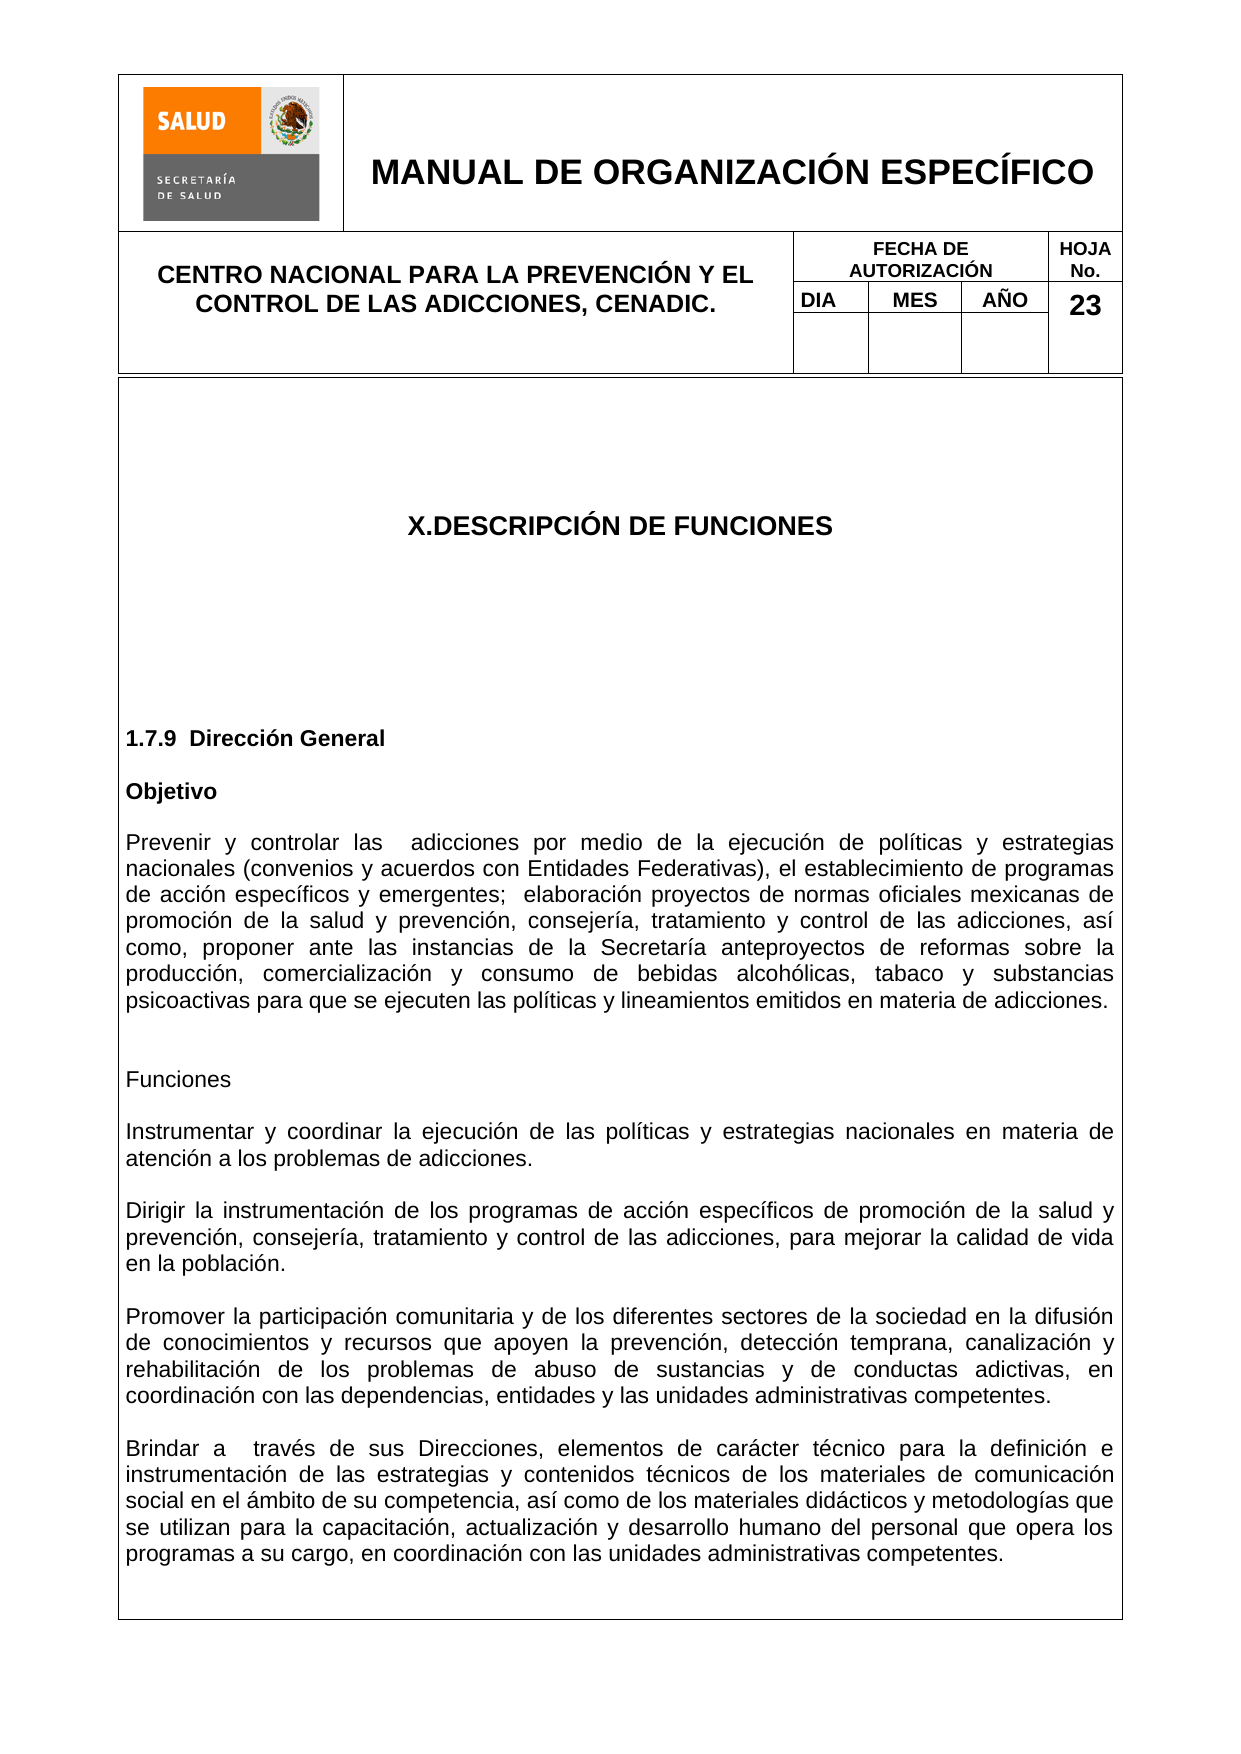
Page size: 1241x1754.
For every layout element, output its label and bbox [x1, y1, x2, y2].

picture [143, 87, 320, 221]
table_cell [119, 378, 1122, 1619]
